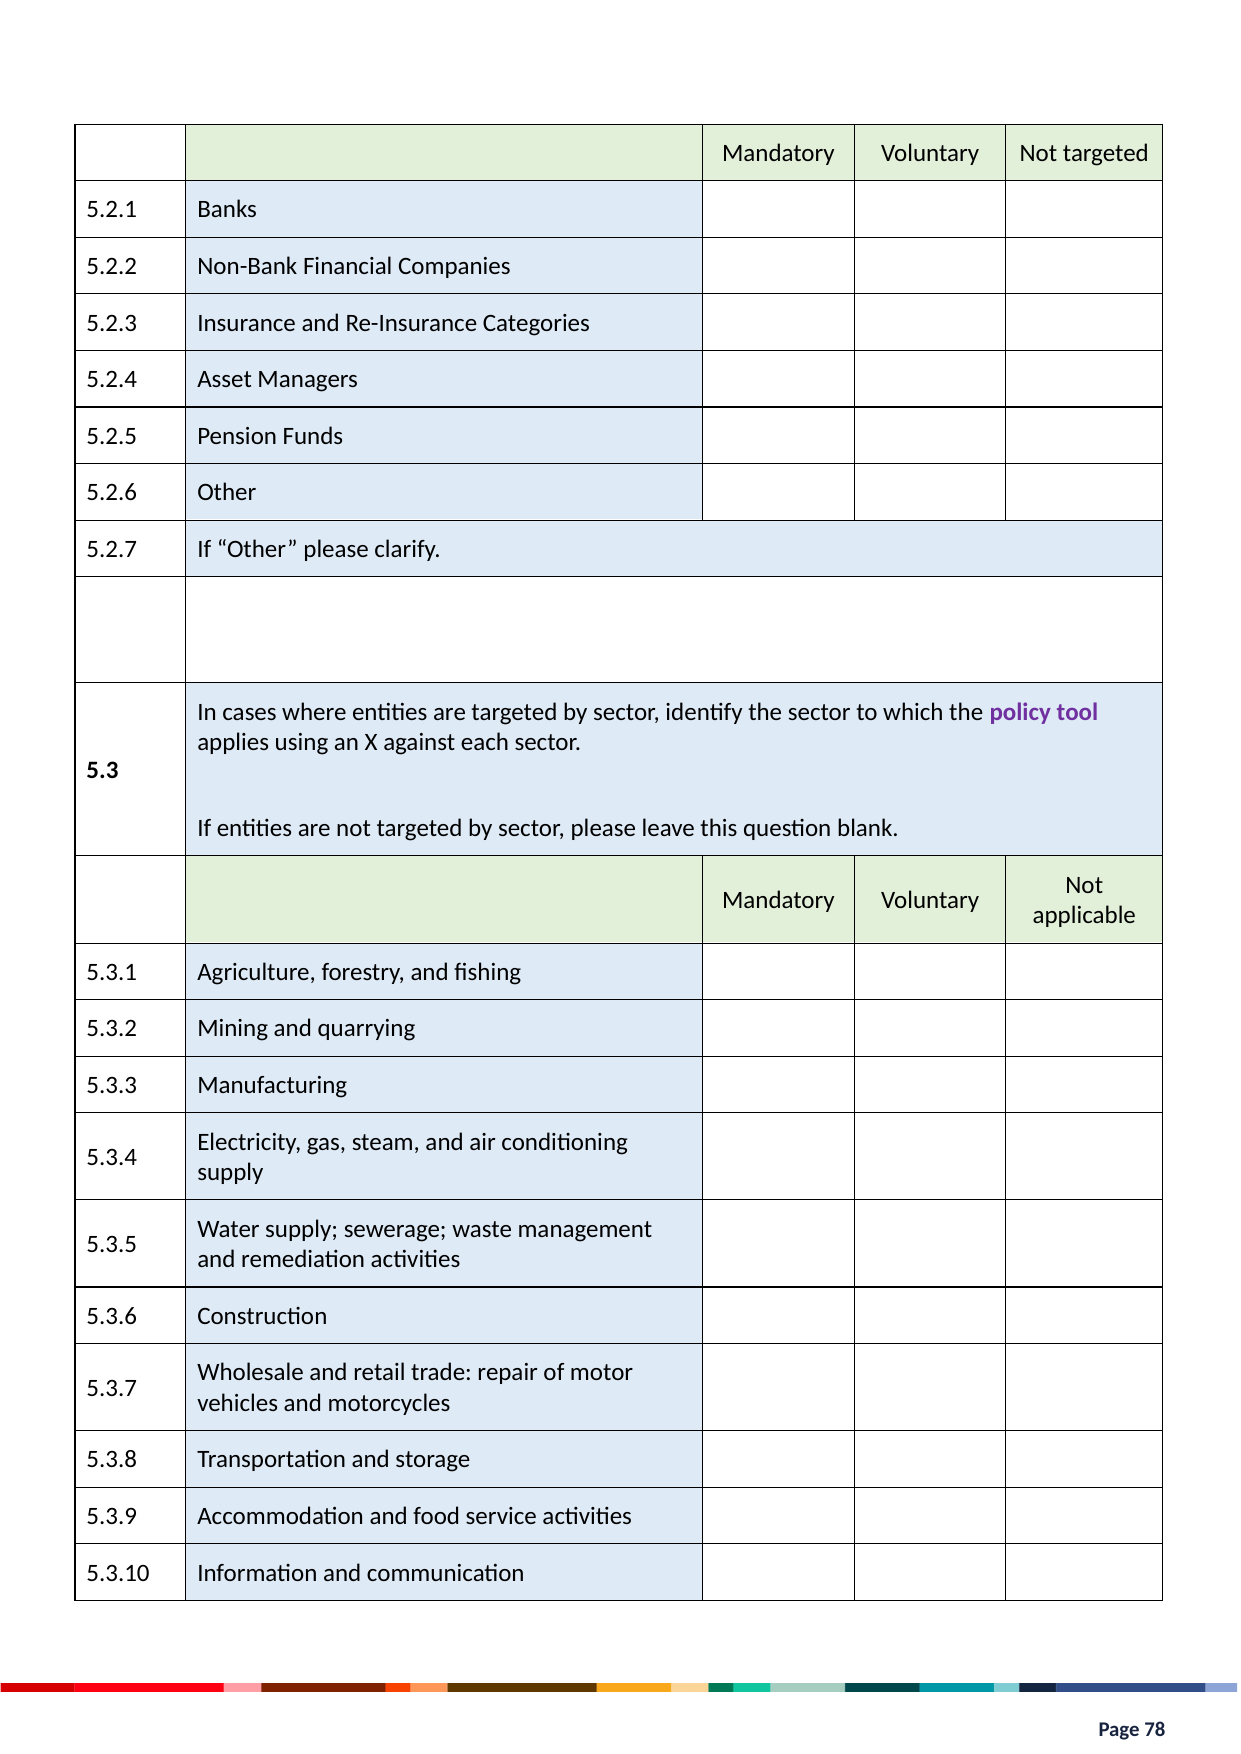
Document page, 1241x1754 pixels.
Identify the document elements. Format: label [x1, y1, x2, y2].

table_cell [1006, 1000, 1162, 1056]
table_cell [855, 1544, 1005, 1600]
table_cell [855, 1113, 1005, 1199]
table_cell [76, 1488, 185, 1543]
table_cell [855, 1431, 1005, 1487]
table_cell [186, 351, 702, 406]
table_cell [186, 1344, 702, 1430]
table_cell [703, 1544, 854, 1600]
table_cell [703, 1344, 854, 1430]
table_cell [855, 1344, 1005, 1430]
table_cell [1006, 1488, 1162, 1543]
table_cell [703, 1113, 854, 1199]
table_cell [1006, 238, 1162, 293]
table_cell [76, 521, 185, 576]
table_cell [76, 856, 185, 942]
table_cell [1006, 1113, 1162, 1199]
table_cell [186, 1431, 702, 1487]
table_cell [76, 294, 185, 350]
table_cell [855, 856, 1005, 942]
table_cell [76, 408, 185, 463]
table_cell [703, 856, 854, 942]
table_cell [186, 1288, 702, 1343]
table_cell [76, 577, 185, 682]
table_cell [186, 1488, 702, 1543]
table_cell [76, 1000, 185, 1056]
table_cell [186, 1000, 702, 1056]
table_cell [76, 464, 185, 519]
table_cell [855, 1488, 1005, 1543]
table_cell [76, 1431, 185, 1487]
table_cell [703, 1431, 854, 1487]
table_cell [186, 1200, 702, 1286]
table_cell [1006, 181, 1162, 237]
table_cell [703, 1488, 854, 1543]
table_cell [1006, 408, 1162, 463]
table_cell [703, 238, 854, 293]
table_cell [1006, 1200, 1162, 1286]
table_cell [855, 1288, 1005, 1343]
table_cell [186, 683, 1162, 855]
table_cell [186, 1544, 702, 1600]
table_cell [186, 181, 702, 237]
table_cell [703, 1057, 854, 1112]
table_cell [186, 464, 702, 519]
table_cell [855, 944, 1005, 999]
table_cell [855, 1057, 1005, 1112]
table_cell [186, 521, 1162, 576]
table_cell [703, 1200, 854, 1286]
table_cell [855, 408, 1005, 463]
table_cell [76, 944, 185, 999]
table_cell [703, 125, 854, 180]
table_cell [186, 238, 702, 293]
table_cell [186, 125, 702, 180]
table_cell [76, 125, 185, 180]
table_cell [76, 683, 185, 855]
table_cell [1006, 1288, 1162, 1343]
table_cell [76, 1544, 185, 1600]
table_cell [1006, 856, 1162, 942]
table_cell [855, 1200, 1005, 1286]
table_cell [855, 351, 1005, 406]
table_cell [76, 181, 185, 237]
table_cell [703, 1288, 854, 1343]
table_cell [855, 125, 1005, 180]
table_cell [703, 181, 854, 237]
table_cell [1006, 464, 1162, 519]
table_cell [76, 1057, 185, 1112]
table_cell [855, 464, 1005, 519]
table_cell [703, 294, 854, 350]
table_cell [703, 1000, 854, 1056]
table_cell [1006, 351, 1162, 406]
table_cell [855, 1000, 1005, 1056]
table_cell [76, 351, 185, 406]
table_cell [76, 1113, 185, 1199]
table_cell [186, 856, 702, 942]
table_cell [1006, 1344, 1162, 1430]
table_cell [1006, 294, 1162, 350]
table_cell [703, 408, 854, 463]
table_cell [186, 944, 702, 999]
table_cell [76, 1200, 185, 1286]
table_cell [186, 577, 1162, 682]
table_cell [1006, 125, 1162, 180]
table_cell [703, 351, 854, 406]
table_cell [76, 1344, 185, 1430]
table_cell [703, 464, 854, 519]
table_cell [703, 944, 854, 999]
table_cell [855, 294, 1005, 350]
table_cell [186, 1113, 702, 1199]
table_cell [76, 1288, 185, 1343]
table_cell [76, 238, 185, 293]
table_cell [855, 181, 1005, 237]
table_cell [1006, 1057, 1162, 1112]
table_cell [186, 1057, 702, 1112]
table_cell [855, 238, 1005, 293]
picture [0, 1683, 1236, 1692]
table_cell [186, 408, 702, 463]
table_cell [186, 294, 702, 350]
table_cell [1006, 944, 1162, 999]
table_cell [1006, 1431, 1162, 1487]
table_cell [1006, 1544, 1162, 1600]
